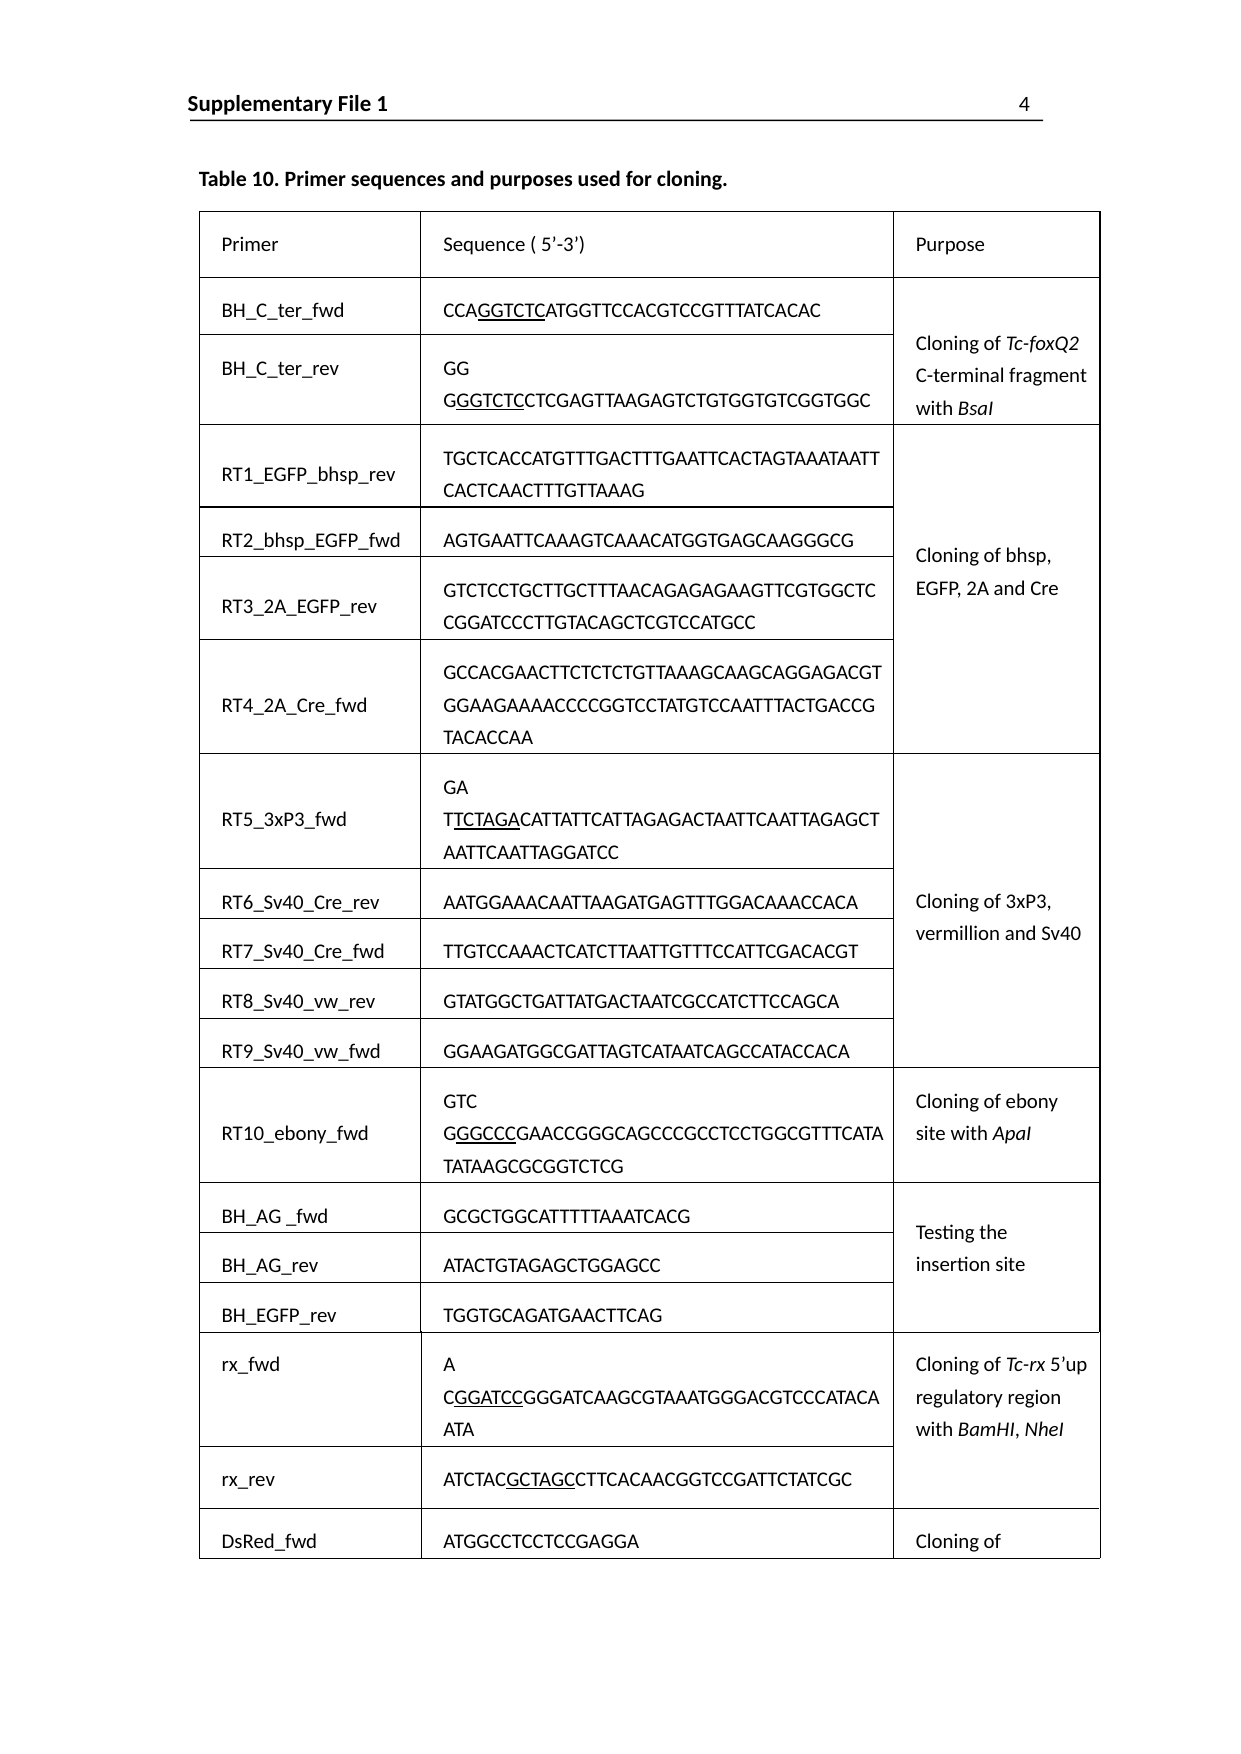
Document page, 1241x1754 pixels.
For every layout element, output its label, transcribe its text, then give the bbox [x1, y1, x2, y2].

table_cell Cloning of ebony site with ApaI [894, 1068, 1099, 1182]
table_cell RT1_EGFP_bhsp_rev [200, 425, 420, 506]
table_cell GGGGGTCTCCTCGAGTTAAGAGTCTGTGGTGTCGGTGGC [421, 335, 893, 424]
table_cell RT6_Sv40_Cre_rev [200, 869, 420, 918]
table_cell RT4_2A_Cre_fwd [200, 640, 420, 753]
table_cell ATCTACGCTAGCCTTCACAACGGTCCGATTCTATCGC [422, 1447, 893, 1508]
table_cell BH_C_ter_fwd [200, 278, 420, 334]
table_cell GATTCTAGACATTATTCATTAGAGACTAATTCAATTAGAGCTAATTCAATTAGGATCC [421, 754, 893, 868]
table_cell ACGGATCCGGGATCAAGCGTAAATGGGACGTCCCATACAATA [422, 1333, 893, 1446]
table_cell GCGCTGGCATTTTTAAATCACG [421, 1183, 893, 1232]
text Table 10. Primer sequences and purposes used for cloning. [198, 162, 1053, 194]
table_cell BH_C_ter_rev [200, 335, 420, 424]
table_cell RT5_3xP3_fwd [200, 754, 420, 868]
table_header Primer [200, 212, 420, 277]
table_cell ATACTGTAGAGCTGGAGCC [421, 1233, 893, 1282]
table_cell BH_AG_rev [200, 1233, 420, 1282]
table_cell GCCACGAACTTCTCTCTGTTAAAGCAAGCAGGAGACGTGGAAGAAAACCCCGGTCCTATGTCCAATTTACTGACCGTACACCAA [421, 640, 893, 753]
table_cell Cloning of Tc-rx 5’up regulatory region with BamHI, NheI [894, 1331, 1100, 1508]
table_cell AATGGAAACAATTAAGATGAGTTTGGACAAACCACA [421, 869, 893, 918]
table_cell rx_fwd [200, 1333, 421, 1446]
table_cell CCAGGTCTCATGGTTCCACGTCCGTTTATCACAC [421, 278, 893, 334]
table_cell TGGTGCAGATGAACTTCAG [421, 1283, 893, 1331]
table_cell Cloning of bhsp, EGFP, 2A and Cre [894, 425, 1099, 753]
table_cell Testing the insertion site [894, 1183, 1099, 1331]
table_cell ATGGCCTCCTCCGAGGA [422, 1509, 893, 1558]
table_header Sequence ( 5’-3’) [421, 212, 893, 277]
table_cell DsRed_fwd [200, 1509, 421, 1558]
table_cell RT3_2A_EGFP_rev [200, 557, 420, 638]
table_cell RT2_bhsp_EGFP_fwd [200, 508, 420, 556]
table_cell TGCTCACCATGTTTGACTTTGAATTCACTAGTAAATAATTCACTCAACTTTGTTAAAG [421, 425, 893, 506]
table_cell AGTGAATTCAAAGTCAAACATGGTGAGCAAGGGCG [421, 508, 893, 556]
table_cell rx_rev [200, 1447, 421, 1508]
table_cell TTGTCCAAACTCATCTTAATTGTTTCCATTCGACACGT [421, 919, 893, 968]
table_cell GGAAGATGGCGATTAGTCATAATCAGCCATACCACA [421, 1019, 893, 1067]
table_cell Cloning of 3xP3, vermillion and Sv40 [894, 754, 1099, 1067]
table_cell RT10_ebony_fwd [200, 1068, 420, 1182]
table_cell RT7_Sv40_Cre_fwd [200, 919, 420, 968]
table_cell GTATGGCTGATTATGACTAATCGCCATCTTCCAGCA [421, 969, 893, 1017]
table_cell Cloning of Tc-foxQ2 C-terminal fragment with BsaI [894, 278, 1099, 424]
table_cell RT8_Sv40_vw_rev [200, 969, 420, 1017]
table_cell BH_EGFP_rev [200, 1283, 420, 1331]
table_cell GTCGGGCCCGAACCGGGCAGCCCGCCTCCTGGCGTTTCATATATAAGCGCGGTCTCG [421, 1068, 893, 1182]
table_header Purpose [894, 212, 1099, 277]
table_cell BH_AG _fwd [200, 1183, 420, 1232]
table_cell RT9_Sv40_vw_fwd [200, 1019, 420, 1067]
table_cell GTCTCCTGCTTGCTTTAACAGAGAGAAGTTCGTGGCTCCGGATCCCTTGTACAGCTCGTCCATGCC [421, 557, 893, 638]
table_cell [894, 1508, 1100, 1558]
